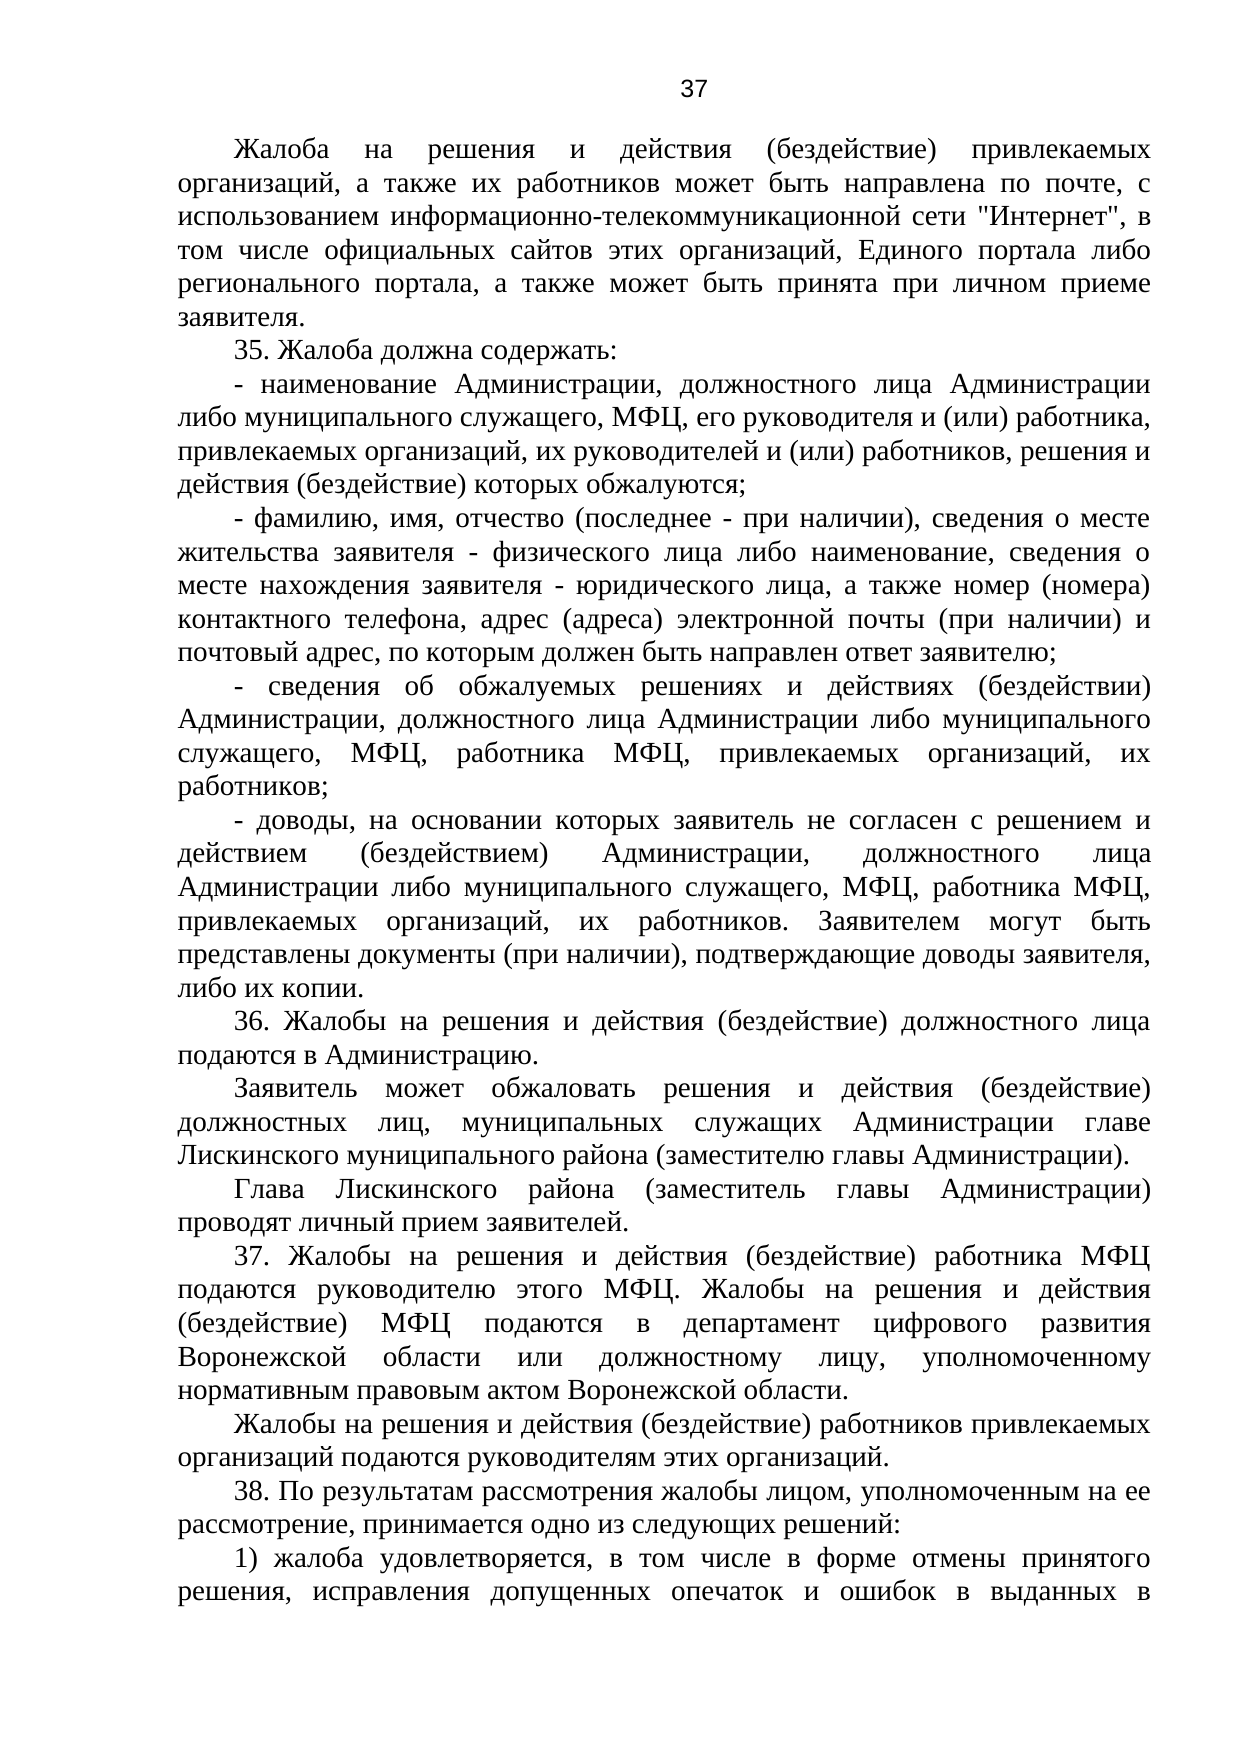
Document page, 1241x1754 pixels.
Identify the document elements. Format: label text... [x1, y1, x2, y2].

text 36. Жалобы на решения и действия (бездействие) должностного лица подаются в Администрацию. [177, 1003, 1152, 1070]
text - сведения об обжалуемых решениях и действиях (бездействии) Администрации, должностного лица Администрации либо муниципального служащего, МФЦ, работника МФЦ, привлекаемых организаций, их работников; [177, 668, 1152, 802]
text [177, 1540, 1152, 1607]
text - доводы, на основании которых заявитель не согласен с решением и действием (бездействием) Администрации, должностного лица Администрации либо муниципального служащего, МФЦ, работника МФЦ, привлекаемых организаций, их работников. Заявителем могут быть представлены документы (при наличии), подтверждающие доводы заявителя, либо их копии. [177, 802, 1152, 1003]
text 35. Жалоба должна содержать: [177, 332, 1152, 366]
text 37. Жалобы на решения и действия (бездействие) работника МФЦ подаются руководителю этого МФЦ. Жалобы на решения и действия (бездействие) МФЦ подаются в департамент цифрового развития Воронежской области или должностному лицу, уполномоченному нормативным правовым актом Воронежской области. [177, 1238, 1152, 1406]
text - фамилию, имя, отчество (последнее - при наличии), сведения о месте жительства заявителя - физического лица либо наименование, сведения о месте нахождения заявителя - юридического лица, а также номер (номера) контактного телефона, адрес (адреса) электронной почты (при наличии) и почтовый адрес, по которым должен быть направлен ответ заявителю; [177, 500, 1152, 668]
text Жалоба на решения и действия (бездействие) привлекаемых организаций, а также их работников может быть направлена по почте, с использованием информационно-телекоммуникационной сети "Интернет", в том числе официальных сайтов этих организаций, Единого портала либо регионального портала, а также может быть принята при личном приеме заявителя. [177, 131, 1152, 332]
text Глава Лискинского района (заместитель главы Администрации) проводят личный прием заявителей. [177, 1171, 1152, 1238]
text 38. По результатам рассмотрения жалобы лицом, уполномоченным на ее рассмотрение, принимается одно из следующих решений: [177, 1473, 1152, 1540]
text Жалобы на решения и действия (бездействие) работников привлекаемых организаций подаются руководителям этих организаций. [177, 1406, 1152, 1473]
text Заявитель может обжаловать решения и действия (бездействие) должностных лиц, муниципальных служащих Администрации главе Лискинского муниципального района (заместителю главы Администрации). [177, 1070, 1152, 1171]
text - наименование Администрации, должностного лица Администрации либо муниципального служащего, МФЦ, его руководителя и (или) работника, привлекаемых организаций, их руководителей и (или) работников, решения и действия (бездействие) которых обжалуются; [177, 366, 1152, 500]
